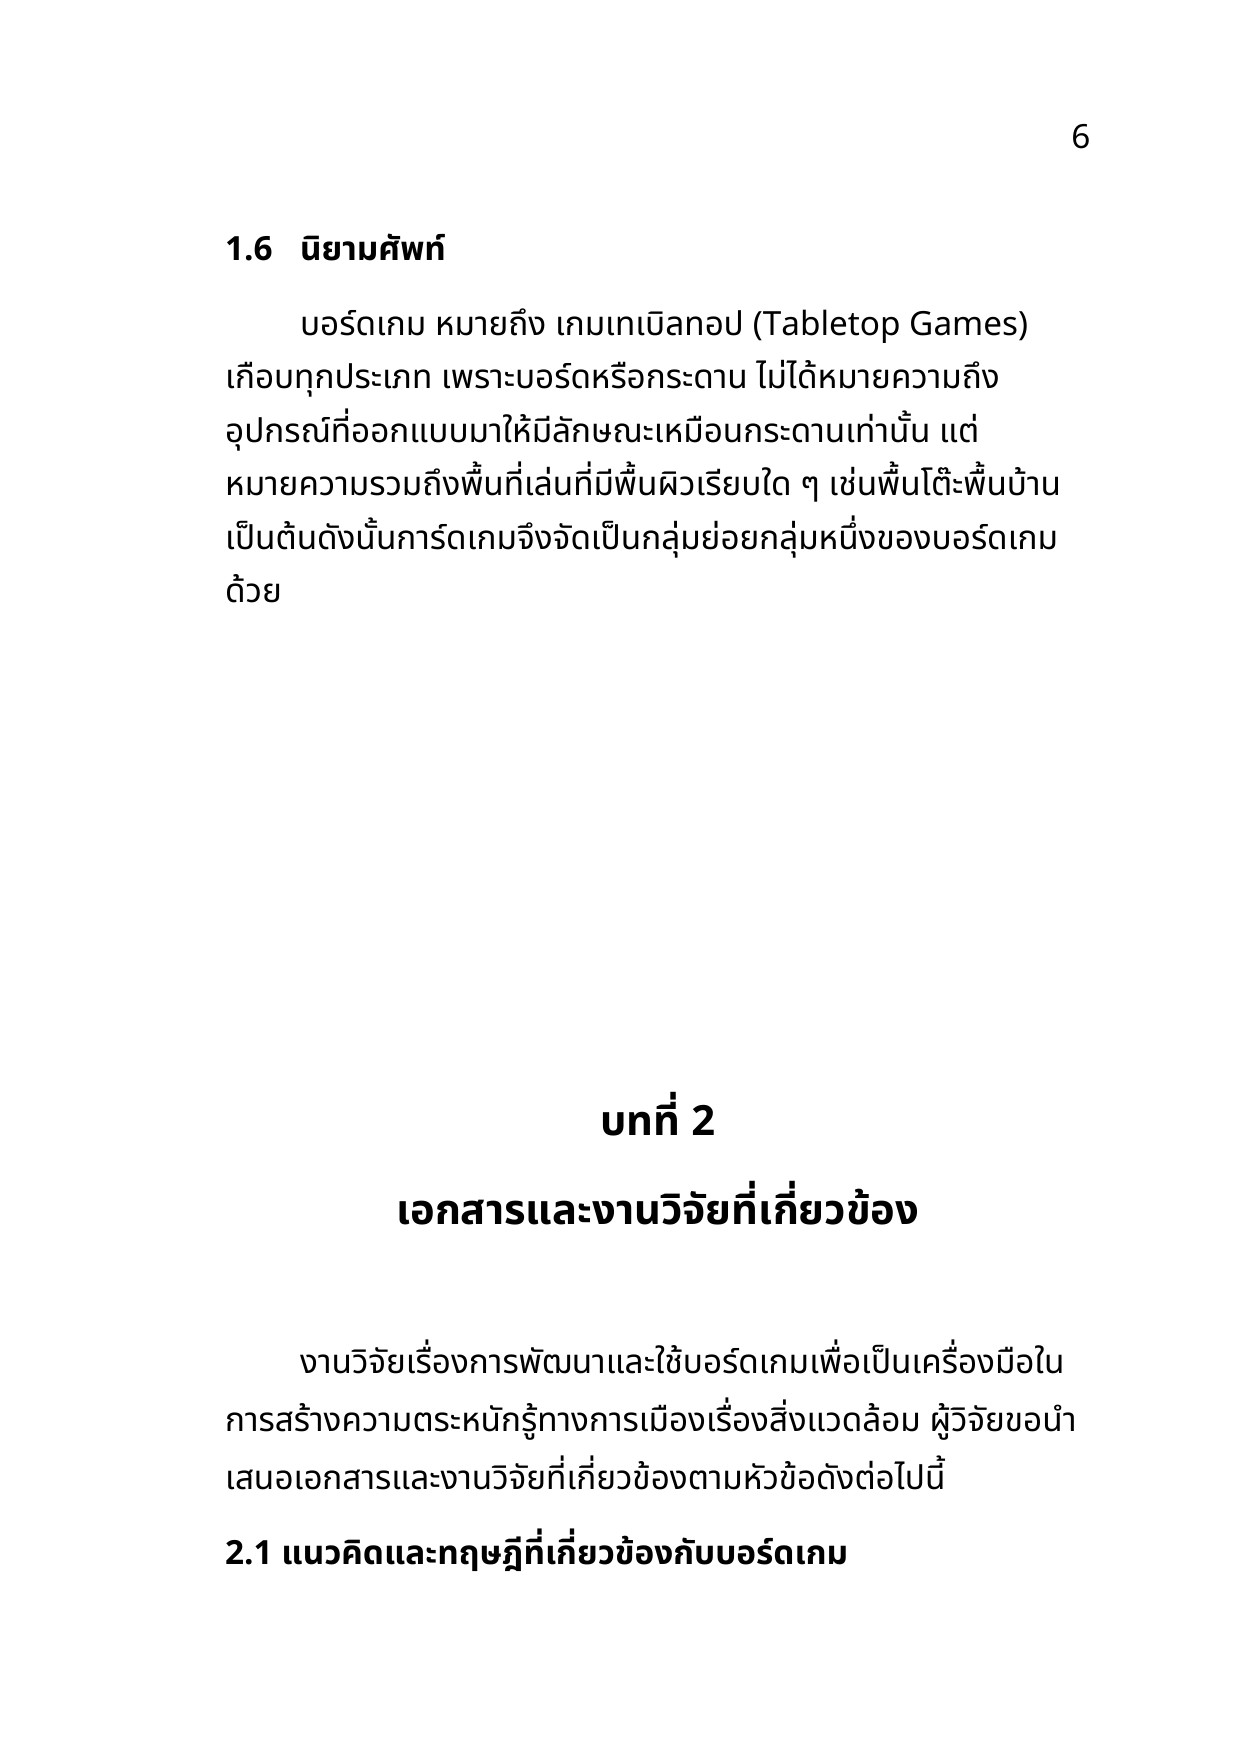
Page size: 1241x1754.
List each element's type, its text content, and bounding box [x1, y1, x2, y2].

text เอกสารและงานวิจัยที่เกี่ยวข้อง [225, 1180, 1090, 1243]
text บอร์ดเกม หมายถึง เกมเทเบิลทอป (Tabletop Games) เกือบทุกประเภท เพราะบอร์ดหรือกระดาน ไม่ได้หมายความถึงอุปกรณ์ที่ออกแบบมาให้มีลักษณะเหมือนกระดานเท่านั้น แต่หมายความรวมถึงพื้นที่เล่นที่มีพื้นผิวเรียบใด ๆ เช่นพื้นโต๊ะพื้นบ้านเป็นต้นดังนั้นการ์ดเกมจึงจัดเป็นกลุ่มย่อยกลุ่มหนึ่งของบอร์ดเกมด้วย [225, 300, 1090, 618]
list นิยามศัพท์ [225, 225, 1090, 276]
text บทที่ 2 [225, 1091, 1090, 1154]
text งานวิจัยเรื่องการพัฒนาและใช้บอร์ดเกมเพื่อเป็นเครื่องมือในการสร้างความตระหนักรู้ทางการเมืองเรื่องสิ่งแวดล้อม ผู้วิจัยขอนำเสนอเอกสารและงานวิจัยที่เกี่ยวข้องตามหัวข้อดังต่อไปนี้ [225, 1338, 1090, 1504]
text 2.1 แนวคิดและทฤษฎีที่เกี่ยวข้องกับบอร์ดเกม [225, 1528, 1090, 1579]
